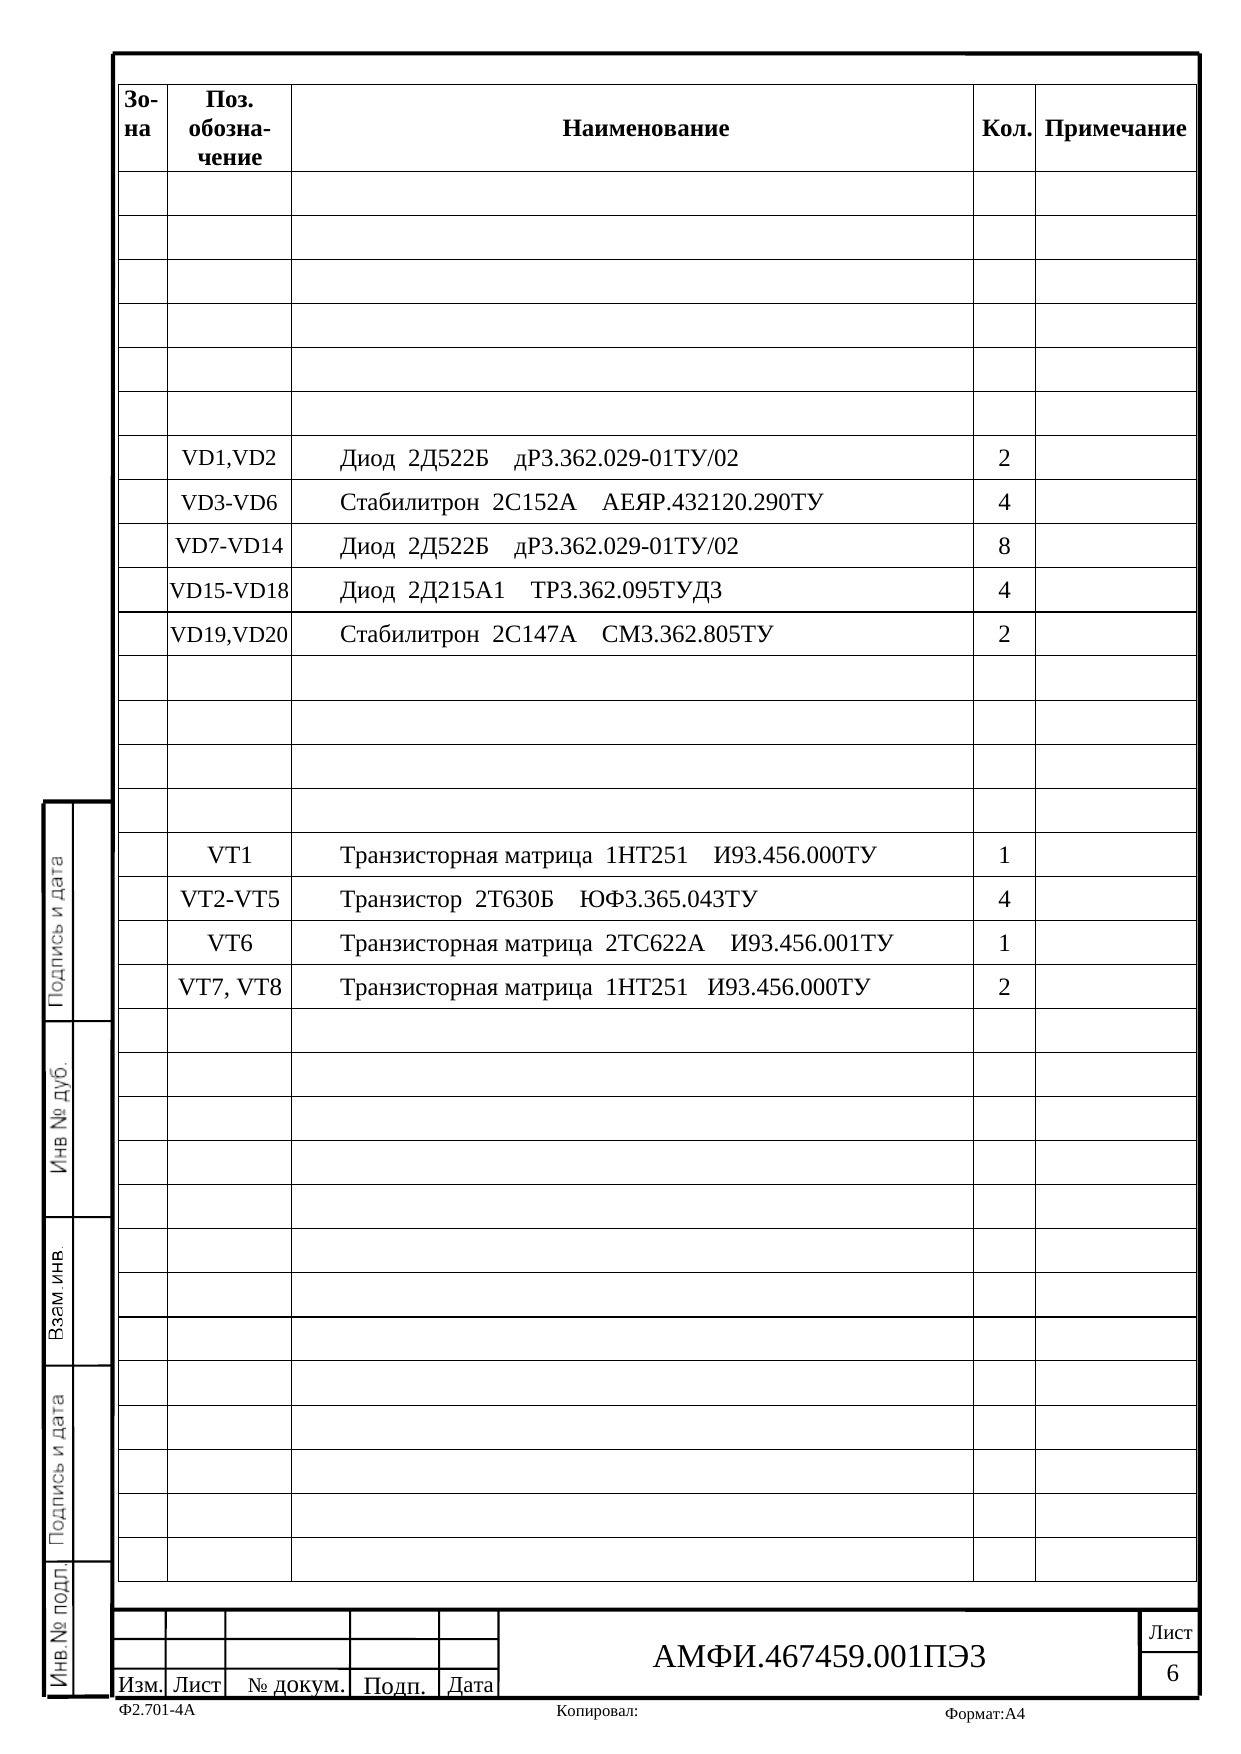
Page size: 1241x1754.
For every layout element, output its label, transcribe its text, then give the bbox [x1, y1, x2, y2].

table_cell [168, 656, 291, 699]
table_cell [292, 656, 973, 699]
table_cell [974, 789, 1035, 832]
table_cell 8 [974, 524, 1035, 567]
table_cell [1036, 260, 1196, 303]
table_cell [292, 789, 973, 832]
table_cell 1 [974, 921, 1035, 964]
table_cell Транзисторная матрица 2TC622A И93.456.001ТУ [292, 921, 973, 964]
table_cell [292, 172, 973, 215]
table_cell [119, 392, 167, 435]
table_cell [1036, 877, 1196, 920]
table_cell [292, 1097, 973, 1140]
table_cell [292, 260, 973, 303]
table_cell VD19,VD20 [168, 613, 291, 655]
table_cell [168, 1097, 291, 1140]
table_cell [292, 1053, 973, 1096]
table_cell [119, 1273, 167, 1316]
table_cell [974, 392, 1035, 435]
table_cell [974, 745, 1035, 788]
table_cell [974, 1318, 1035, 1360]
table_cell Диод 2Д522Б дР3.362.029-01ТУ/02 [292, 524, 973, 567]
table_cell [168, 260, 291, 303]
table_cell [974, 260, 1035, 303]
table_cell [119, 216, 167, 259]
table_cell [292, 701, 973, 743]
table_cell [119, 436, 167, 479]
table_header Поз. обозна- чение [168, 85, 291, 171]
table_cell [974, 1273, 1035, 1316]
table_cell [168, 304, 291, 347]
table_cell [1036, 789, 1196, 832]
table_cell [292, 392, 973, 435]
table_cell [292, 304, 973, 347]
table_cell [1036, 1053, 1196, 1096]
table_cell [292, 1361, 973, 1404]
table_cell [119, 480, 167, 523]
table_cell [119, 172, 167, 215]
table_cell [119, 789, 167, 832]
table_cell [119, 568, 167, 611]
table_cell [168, 172, 291, 215]
table_cell [119, 1141, 167, 1184]
table_cell [1036, 480, 1196, 523]
table_cell VT2-VT5 [168, 877, 291, 920]
table_cell [119, 348, 167, 391]
table_cell [974, 701, 1035, 743]
table_cell [119, 1361, 167, 1404]
table_cell [168, 1361, 291, 1404]
table_cell [1036, 745, 1196, 788]
table_cell [168, 1406, 291, 1448]
table_cell [974, 1185, 1035, 1228]
table_cell [119, 1494, 167, 1537]
table_cell [974, 1229, 1035, 1272]
table_cell [974, 216, 1035, 259]
table_header Примечание [1036, 85, 1196, 171]
table_cell VD3-VD6 [168, 480, 291, 523]
table_cell [1036, 524, 1196, 567]
table_cell VT7, VT8 [168, 965, 291, 1008]
table_cell [119, 1009, 167, 1052]
table_cell [1036, 304, 1196, 347]
table_cell Диод 2Д215А1 ТР3.362.095ТУД3 [292, 568, 973, 611]
table_cell [168, 1450, 291, 1493]
table_cell [974, 1009, 1035, 1052]
table_cell Транзистор 2Т630Б ЮФ3.365.043ТУ [292, 877, 973, 920]
table_cell [168, 1185, 291, 1228]
table_cell [1036, 921, 1196, 964]
table_cell [974, 172, 1035, 215]
table_cell [119, 877, 167, 920]
table_cell [974, 1097, 1035, 1140]
table_header Кол. [974, 85, 1035, 171]
table_cell [119, 524, 167, 567]
table_cell [119, 1406, 167, 1448]
table_cell [974, 1141, 1035, 1184]
table_cell [1036, 833, 1196, 876]
table_cell [974, 1361, 1035, 1404]
table_cell VD15-VD18 [168, 568, 291, 611]
table_cell [292, 1406, 973, 1448]
table_cell Стабилитрон 2С147А СМ3.362.805ТУ [292, 613, 973, 655]
table_cell [974, 1538, 1035, 1581]
table_cell [974, 1494, 1035, 1537]
table_cell [292, 1494, 973, 1537]
table_cell [168, 1318, 291, 1360]
table_cell VD7-VD14 [168, 524, 291, 567]
table_cell [1036, 1097, 1196, 1140]
table_cell 2 [974, 436, 1035, 479]
table_cell [168, 216, 291, 259]
table_cell [168, 392, 291, 435]
table_cell Стабилитрон 2С152А АЕЯР.432120.290ТУ [292, 480, 973, 523]
table_cell [974, 348, 1035, 391]
table_cell [168, 1229, 291, 1272]
table_cell [1036, 436, 1196, 479]
table_cell 4 [974, 877, 1035, 920]
table_cell [292, 216, 973, 259]
table_cell [292, 1538, 973, 1581]
table_header Наименование [292, 85, 973, 171]
table_cell [1036, 1538, 1196, 1581]
table_cell VD1,VD2 [168, 436, 291, 479]
table_cell [1036, 1450, 1196, 1493]
table_cell 4 [974, 568, 1035, 611]
table_cell [974, 304, 1035, 347]
table_cell [168, 1273, 291, 1316]
table_cell Транзисторная матрица 1НТ251 И93.456.000ТУ [292, 965, 973, 1008]
table_cell [292, 1229, 973, 1272]
table_cell [1036, 348, 1196, 391]
table_cell [168, 789, 291, 832]
table_cell [292, 1273, 973, 1316]
table_cell [292, 1318, 973, 1360]
table_cell [1036, 1318, 1196, 1360]
table_cell [1036, 965, 1196, 1008]
table_cell 4 [974, 480, 1035, 523]
table_cell [1036, 613, 1196, 655]
table_cell [292, 1009, 973, 1052]
table_header Зо- на [119, 85, 167, 171]
table_cell [119, 1097, 167, 1140]
table_cell [1036, 1406, 1196, 1448]
table_cell [168, 1009, 291, 1052]
table_cell [119, 1229, 167, 1272]
table_cell [168, 1538, 291, 1581]
table_cell [1036, 656, 1196, 699]
table_cell [119, 1450, 167, 1493]
table_cell [292, 745, 973, 788]
table_cell [974, 1406, 1035, 1448]
table_cell [119, 701, 167, 743]
table_cell [168, 1053, 291, 1096]
table_cell VT1 [168, 833, 291, 876]
table_cell [119, 304, 167, 347]
table_cell [1036, 1141, 1196, 1184]
table_cell [119, 745, 167, 788]
table_cell [119, 1185, 167, 1228]
table_cell [119, 260, 167, 303]
table_cell [168, 1141, 291, 1184]
table_cell Транзисторная матрица 1НТ251 И93.456.000ТУ [292, 833, 973, 876]
table_cell [119, 1318, 167, 1360]
table_cell [1036, 392, 1196, 435]
table_cell [1036, 1185, 1196, 1228]
table_cell [1036, 216, 1196, 259]
table_cell [119, 965, 167, 1008]
table_cell 2 [974, 613, 1035, 655]
table_cell [119, 613, 167, 655]
table_cell VT6 [168, 921, 291, 964]
table_cell [1036, 1009, 1196, 1052]
table_cell [168, 1494, 291, 1537]
table_cell [119, 656, 167, 699]
table_cell [119, 1538, 167, 1581]
table_cell [974, 656, 1035, 699]
table_cell [168, 348, 291, 391]
table_cell [974, 1450, 1035, 1493]
table_cell [1036, 1273, 1196, 1316]
table_cell 2 [974, 965, 1035, 1008]
table_cell [168, 745, 291, 788]
table_cell [292, 348, 973, 391]
table_cell [292, 1185, 973, 1228]
table_cell [292, 1141, 973, 1184]
table_cell [974, 1053, 1035, 1096]
table_cell [168, 701, 291, 743]
table_cell [119, 921, 167, 964]
table_cell [1036, 568, 1196, 611]
table_cell 1 [974, 833, 1035, 876]
table_cell [1036, 1229, 1196, 1272]
table_cell [1036, 1494, 1196, 1537]
table_cell [119, 833, 167, 876]
table_cell [1036, 701, 1196, 743]
table_cell [1036, 172, 1196, 215]
table_cell [119, 1053, 167, 1096]
table_cell [292, 1450, 973, 1493]
table_cell Диод 2Д522Б дР3.362.029-01ТУ/02 [292, 436, 973, 479]
table_cell [1036, 1361, 1196, 1404]
